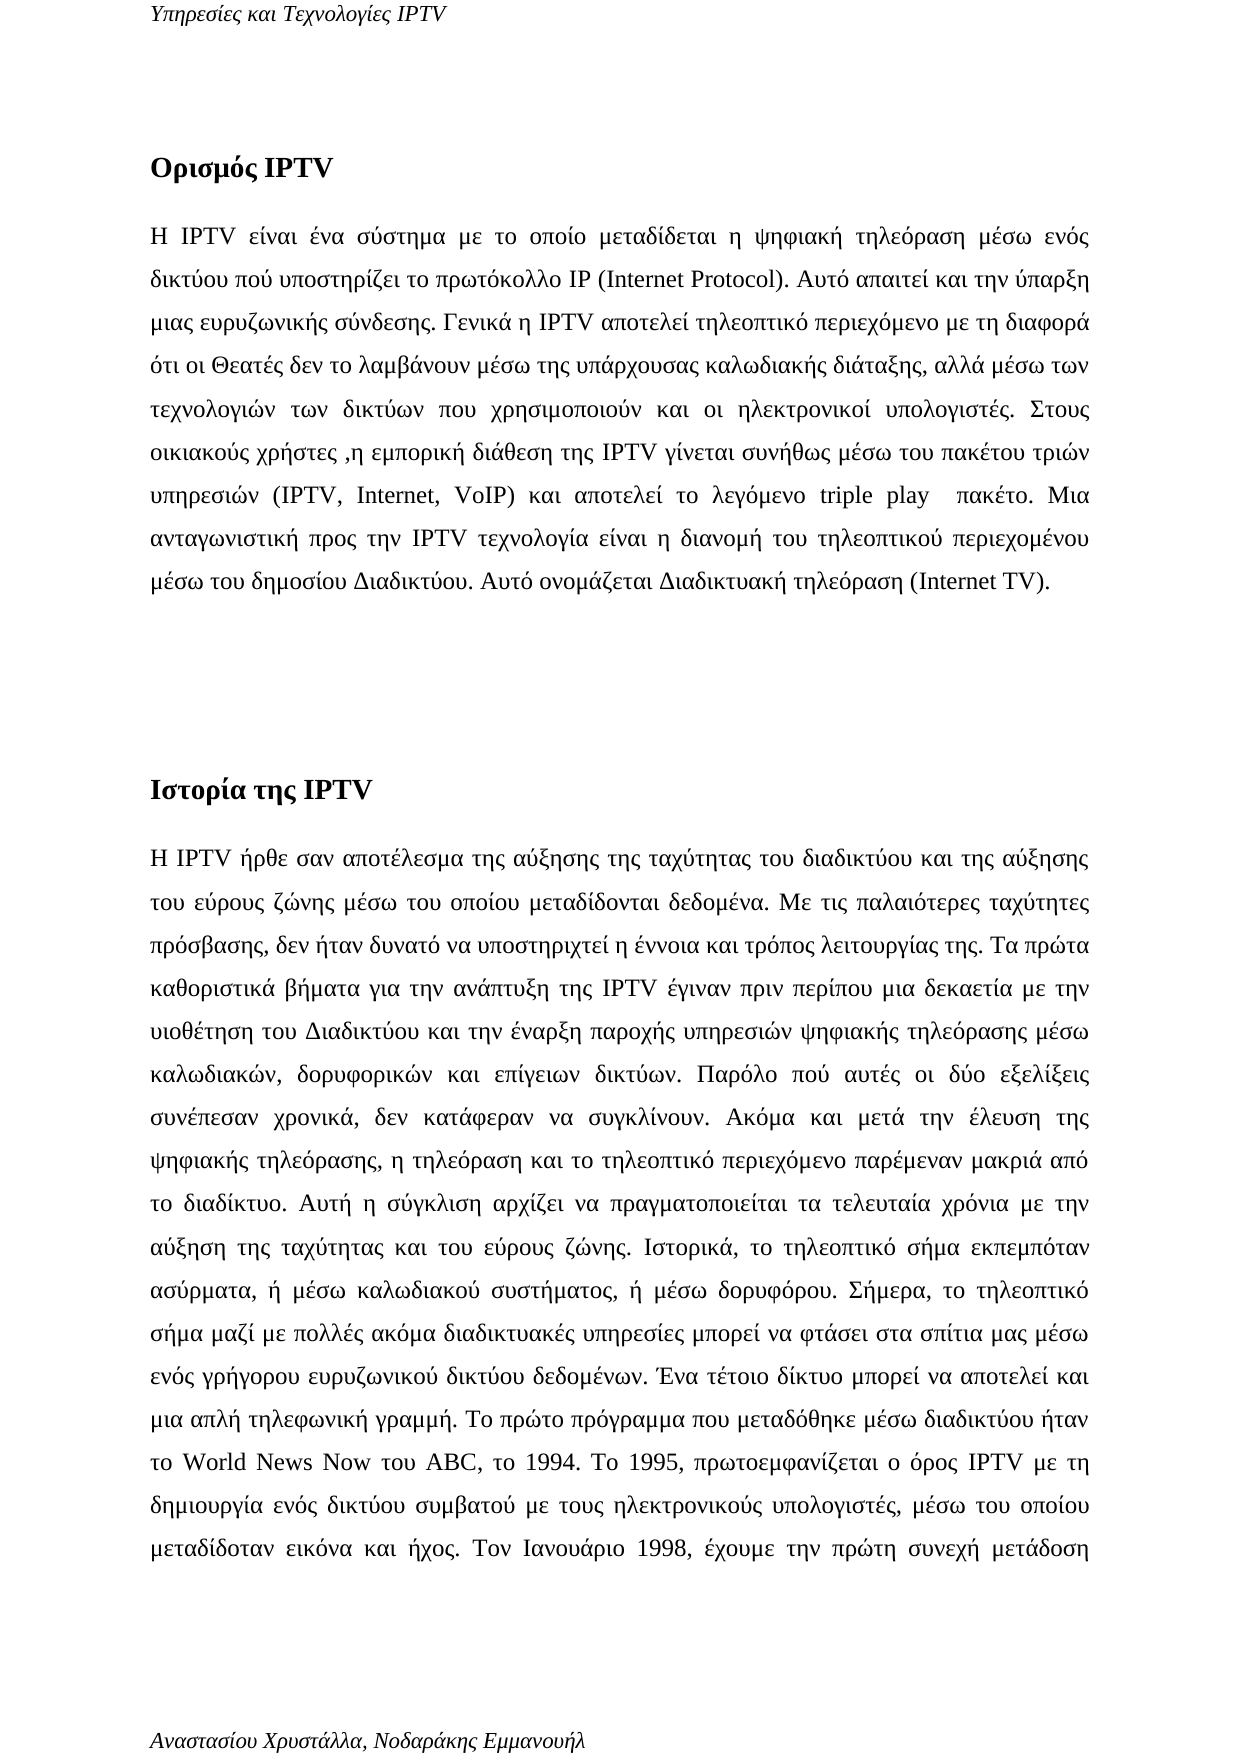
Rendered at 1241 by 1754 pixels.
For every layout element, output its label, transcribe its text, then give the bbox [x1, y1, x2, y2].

text Η IPTV είναι ένα σύστημα με το οποίο μεταδίδεται η ψηφιακή τηλεόραση μέσω ενός δικτύου πού υποστηρίζει το πρωτόκολλο IP (Internet Protocol). Αυτό απαιτεί και την ύπαρξη μιας ευρυζωνικής σύνδεσης. Γενικά η IPTV αποτελεί τηλεοπτικό περιεχόμενο με τη διαφορά ότι οι Θεατές δεν το λαμβάνουν μέσω της υπάρχουσας καλωδιακής διάταξης, αλλά μέσω των τεχνολογιών των δικτύων που χρησιμοποιούν και οι ηλεκτρονικοί υπολογιστές. Στους οικιακούς χρήστες ,η εμπορική διάθεση της IPTV γίνεται συνήθως μέσω του πακέτου τριών υπηρεσιών (IPTV, Internet, VoIP) και αποτελεί το λεγόμενο triple play πακέτο. Μια ανταγωνιστική προς την IPTV τεχνολογία είναι η διανομή του τηλεοπτικού περιεχομένου μέσω του δημοσίου Διαδικτύου. Αυτό ονομάζεται Διαδικτυακή τηλεόραση (Internet TV). [150, 221, 1090, 595]
text Ιστορία της IPTV [150, 772, 1090, 806]
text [150, 843, 1090, 1562]
text Ορισμός IPTV [150, 150, 1090, 183]
